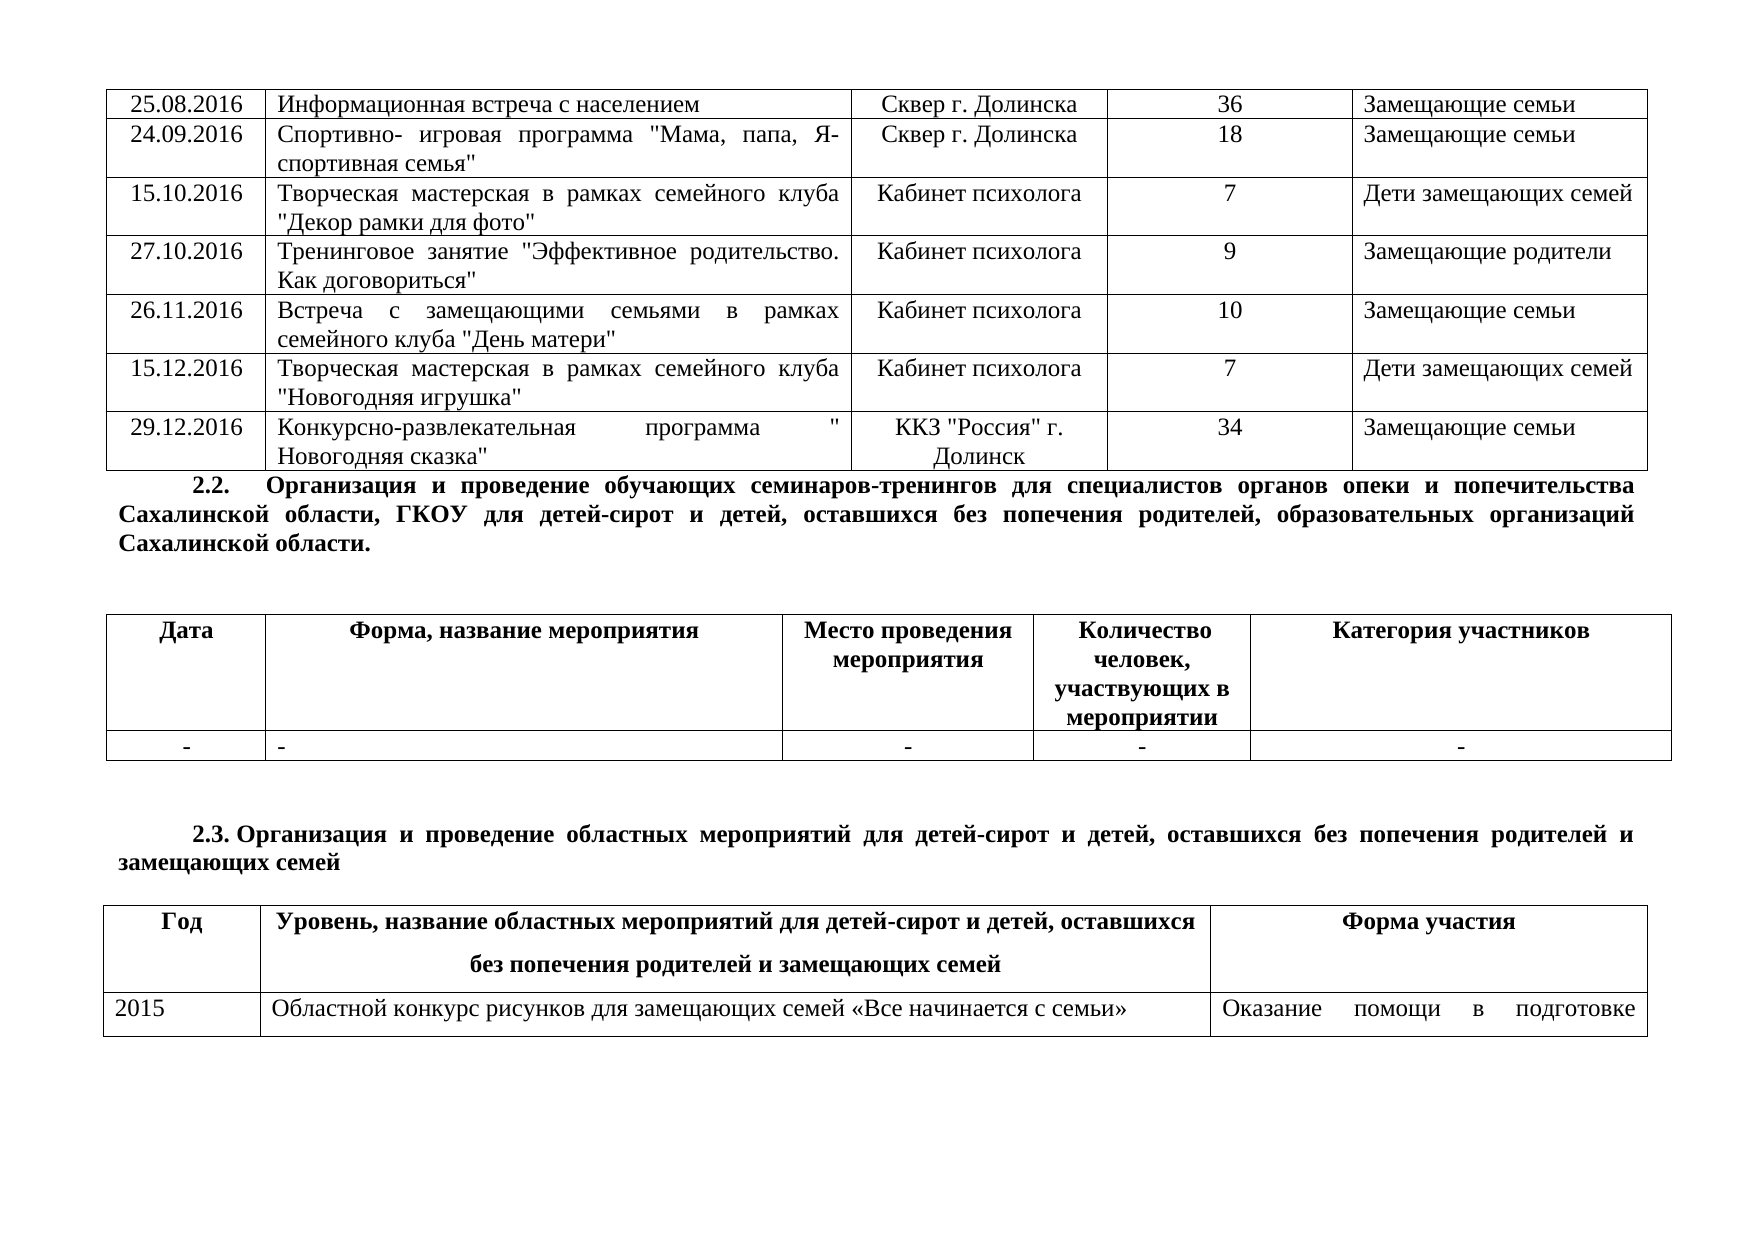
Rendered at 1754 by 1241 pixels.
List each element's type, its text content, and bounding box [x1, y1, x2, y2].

table_cell Замещающие семьи [1353, 119, 1647, 177]
table_cell - [1251, 731, 1671, 760]
table_cell 24.09.2016 [107, 119, 265, 177]
table_cell - [783, 731, 1033, 760]
table_cell - [1034, 731, 1250, 760]
table_cell Спортивно- игровая программа "Мама, папа, Я- спортивная семья" [266, 119, 851, 177]
table_header Форма участия [1211, 906, 1647, 992]
table_header Место проведения мероприятия [783, 615, 1033, 730]
table_cell 26.11.2016 [107, 295, 265, 352]
table_header Дата [107, 615, 265, 730]
table_cell ККЗ "Россия" г. Долинск [852, 412, 1107, 469]
table_cell 9 [1108, 236, 1352, 294]
table_cell 2015 [104, 993, 260, 1036]
table_cell Сквер г. Долинска [852, 90, 1107, 118]
table_header Год [104, 906, 260, 992]
table_cell 27.10.2016 [107, 236, 265, 294]
table_cell 7 [1108, 178, 1352, 235]
table_cell 34 [1108, 412, 1352, 469]
table_cell 18 [1108, 119, 1352, 177]
table_cell - [107, 731, 265, 760]
table_cell Тренинговое занятие "Эффективное родительство. Как договориться" [266, 236, 851, 294]
table_cell Замещающие семьи [1353, 295, 1647, 352]
table_cell Кабинет психолога [852, 295, 1107, 352]
table_cell 15.10.2016 [107, 178, 265, 235]
table_cell Кабинет психолога [852, 236, 1107, 294]
table_cell Кабинет психолога [852, 178, 1107, 235]
table_cell 25.08.2016 [107, 90, 265, 118]
table_header Форма, название мероприятия [266, 615, 782, 730]
table_cell - [266, 731, 782, 760]
table_cell Конкурсно-развлекательная программа " Новогодняя сказка" [266, 412, 851, 469]
table_cell Замещающие семьи [1353, 412, 1647, 469]
table_cell Творческая мастерская в рамках семейного клуба "Новогодняя игрушка" [266, 354, 851, 411]
table_header Количество человек, участвующих в мероприятии [1034, 615, 1250, 730]
table_cell Дети замещающих семей [1353, 354, 1647, 411]
table_cell 10 [1108, 295, 1352, 352]
table_cell Замещающие семьи [1353, 90, 1647, 118]
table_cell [1211, 993, 1647, 1036]
table_cell 7 [1108, 354, 1352, 411]
list Организация и проведение областных мероприятий для детей-сирот и детей, оставшихся без попечения родителей и замещающих семей [118, 819, 1636, 876]
table_cell Областной конкурс рисунков для замещающих семей «Все начинается с семьи» [261, 993, 1210, 1036]
table_header Категория участников [1251, 615, 1671, 730]
table_cell 29.12.2016 [107, 412, 265, 469]
table_cell 15.12.2016 [107, 354, 265, 411]
table_cell Творческая мастерская в рамках семейного клуба "Декор рамки для фото" [266, 178, 851, 235]
table_cell Информационная встреча с населением [266, 90, 851, 118]
table_cell Кабинет психолога [852, 354, 1107, 411]
table_cell Дети замещающих семей [1353, 178, 1647, 235]
table_cell Замещающие родители [1353, 236, 1647, 294]
table_cell 36 [1108, 90, 1352, 118]
table_cell Сквер г. Долинска [852, 119, 1107, 177]
table_cell Встреча с замещающими семьями в рамках семейного клуба "День матери" [266, 295, 851, 352]
table_header Уровень, название областных мероприятий для детей-сирот и детей, оставшихся без попечения родителей и замещающих семей [261, 906, 1210, 992]
list Организация и проведение обучающих семинаров-тренингов для специалистов органов опеки и попечительства Сахалинской области, ГКОУ для детей-сирот и детей, оставшихся без попечения родителей, образовательных организаций Сахалинской области. [118, 471, 1636, 557]
